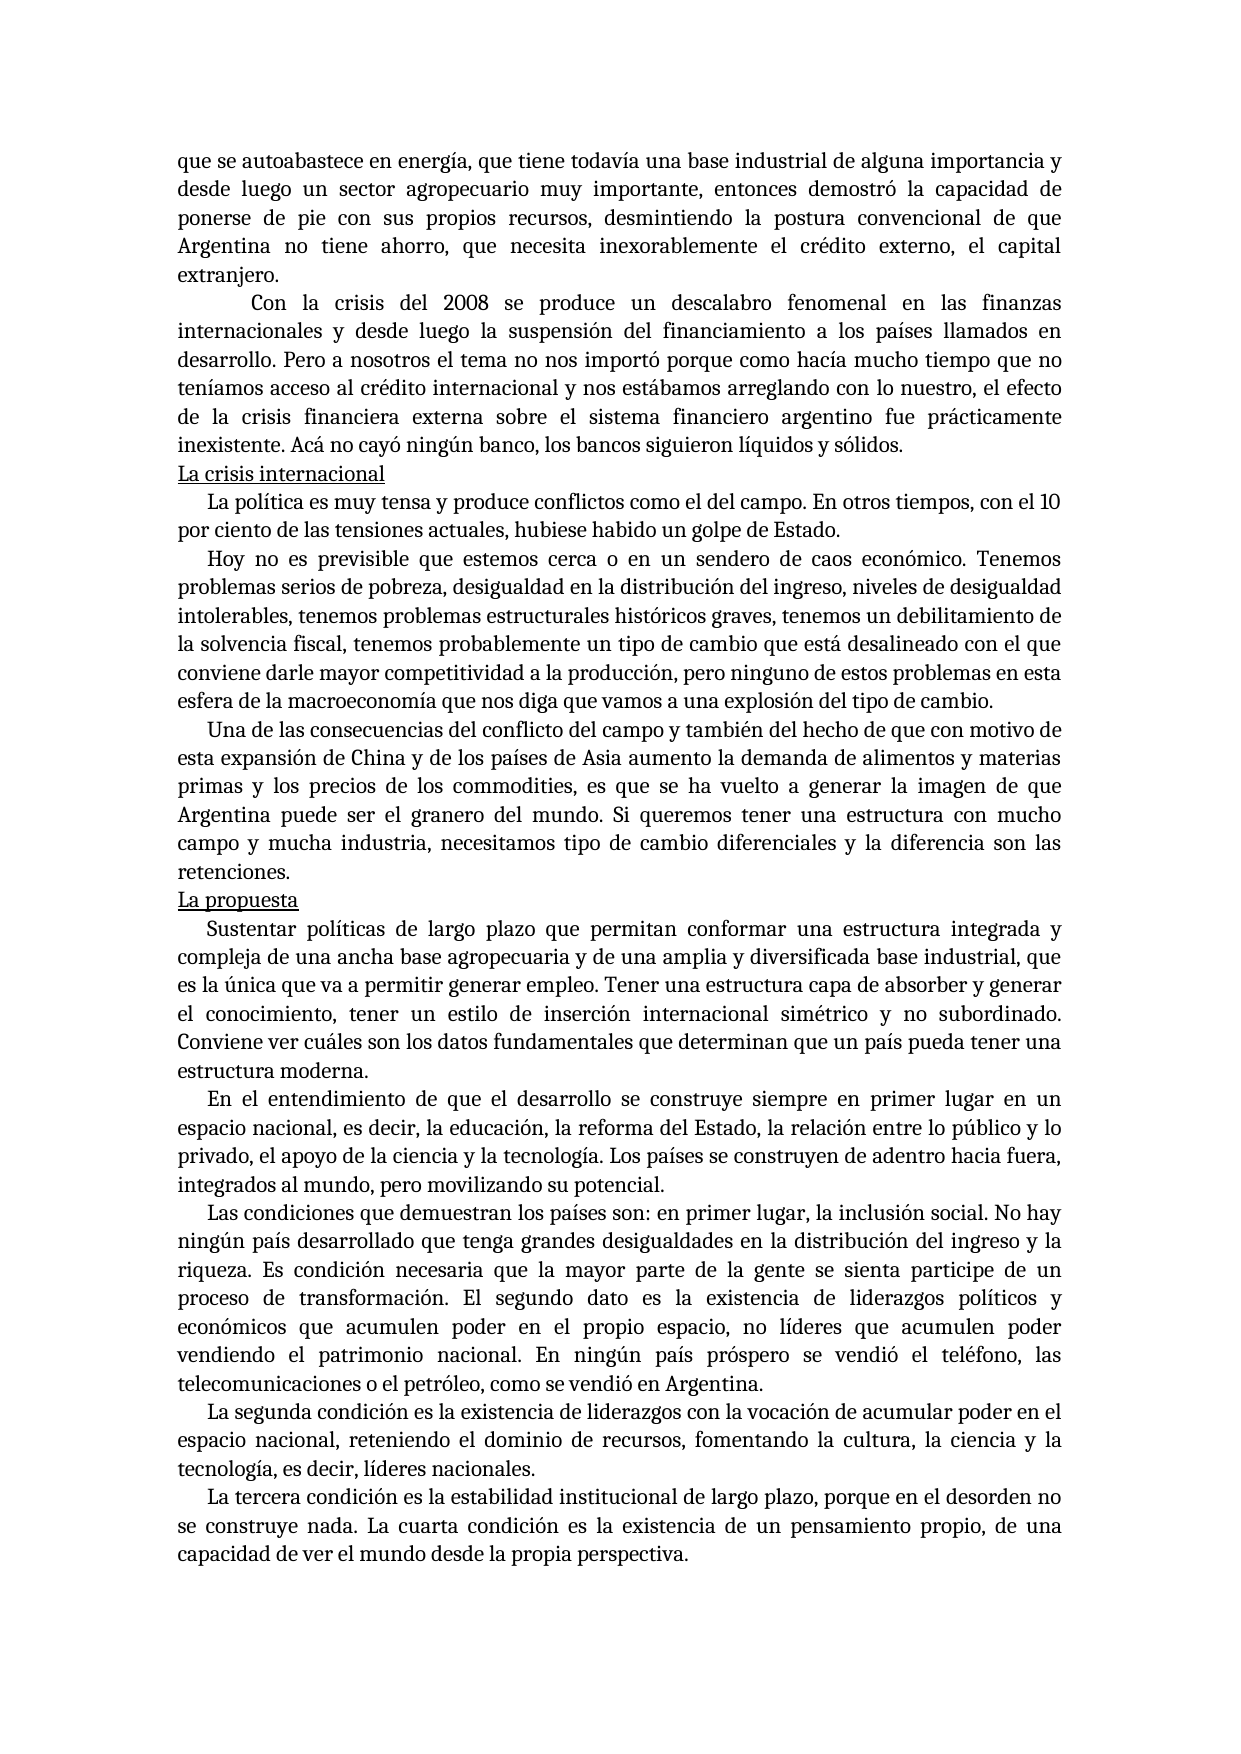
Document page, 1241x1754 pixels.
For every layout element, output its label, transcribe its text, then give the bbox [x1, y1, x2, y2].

text Una de las consecuencias del conflicto del campo y también del hecho de que con motivo de esta expansión de China y de los países de Asia aumento la demanda de alimentos y materias primas y los precios de los commodities, es que se ha vuelto a generar la imagen de que Argentina puede ser el granero del mundo. Si queremos tener una estructura con mucho campo y mucha industria, necesitamos tipo de cambio diferenciales y la diferencia son las retenciones. [177, 716, 1063, 885]
text En el entendimiento de que el desarrollo se construye siempre en primer lugar en un espacio nacional, es decir, la educación, la reforma del Estado, la relación entre lo público y lo privado, el apoyo de la ciencia y la tecnología. Los países se construyen de adentro hacia fuera, integrados al mundo, pero movilizando su potencial. [177, 1086, 1063, 1198]
text Sustentar políticas de largo plazo que permitan conformar una estructura integrada y compleja de una ancha base agropecuaria y de una amplia y diversificada base industrial, que es la única que va a permitir generar empleo. Tener una estructura capa de absorber y generar el conocimiento, tener un estilo de inserción internacional simétrico y no subordinado. Conviene ver cuáles son los datos fundamentales que determinan que un país pueda tener una estructura moderna. [177, 915, 1063, 1084]
text Con la crisis del 2008 se produce un descalabro fenomenal en las finanzas internacionales y desde luego la suspensión del financiamiento a los países llamados en desarrollo. Pero a nosotros el tema no nos importó porque como hacía mucho tiempo que no teníamos acceso al crédito internacional y nos estábamos arreglando con lo nuestro, el efecto de la crisis financiera externa sobre el sistema financiero argentino fue prácticamente inexistente. Acá no cayó ningún banco, los bancos siguieron líquidos y sólidos. [177, 290, 1063, 458]
text La crisis internacional [177, 460, 1063, 487]
text La política es muy tensa y produce conflictos como el del campo. En otros tiempos, con el 10 por ciento de las tensiones actuales, hubiese habido un golpe de Estado. [177, 489, 1063, 544]
text La segunda condición es la existencia de liderazgos con la vocación de acumular poder en el espacio nacional, reteniendo el dominio de recursos, fomentando la cultura, la ciencia y la tecnología, es decir, líderes nacionales. [177, 1399, 1063, 1482]
text Hoy no es previsible que estemos cerca o en un sendero de caos económico. Tenemos problemas serios de pobreza, desigualdad en la distribución del ingreso, niveles de desigualdad intolerables, tenemos problemas estructurales históricos graves, tenemos un debilitamiento de la solvencia fiscal, tenemos probablemente un tipo de cambio que está desalineado con el que conviene darle mayor competitividad a la producción, pero ninguno de estos problemas en esta esfera de la macroeconomía que nos diga que vamos a una explosión del tipo de cambio. [177, 546, 1063, 714]
text La propuesta [177, 887, 1063, 913]
text La tercera condición es la estabilidad institucional de largo plazo, porque en el desorden no se construye nada. La cuarta condición es la existencia de un pensamiento propio, de una capacidad de ver el mundo desde la propia perspectiva. [177, 1484, 1063, 1567]
text Las condiciones que demuestran los países son: en primer lugar, la inclusión social. No hay ningún país desarrollado que tenga grandes desigualdades en la distribución del ingreso y la riqueza. Es condición necesaria que la mayor parte de la gente se sienta participe de un proceso de transformación. El segundo dato es la existencia de liderazgos políticos y económicos que acumulen poder en el propio espacio, no líderes que acumulen poder vendiendo el patrimonio nacional. En ningún país próspero se vendió el teléfono, las telecomunicaciones o el petróleo, como se vendió en Argentina. [177, 1200, 1063, 1397]
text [177, 148, 1063, 288]
